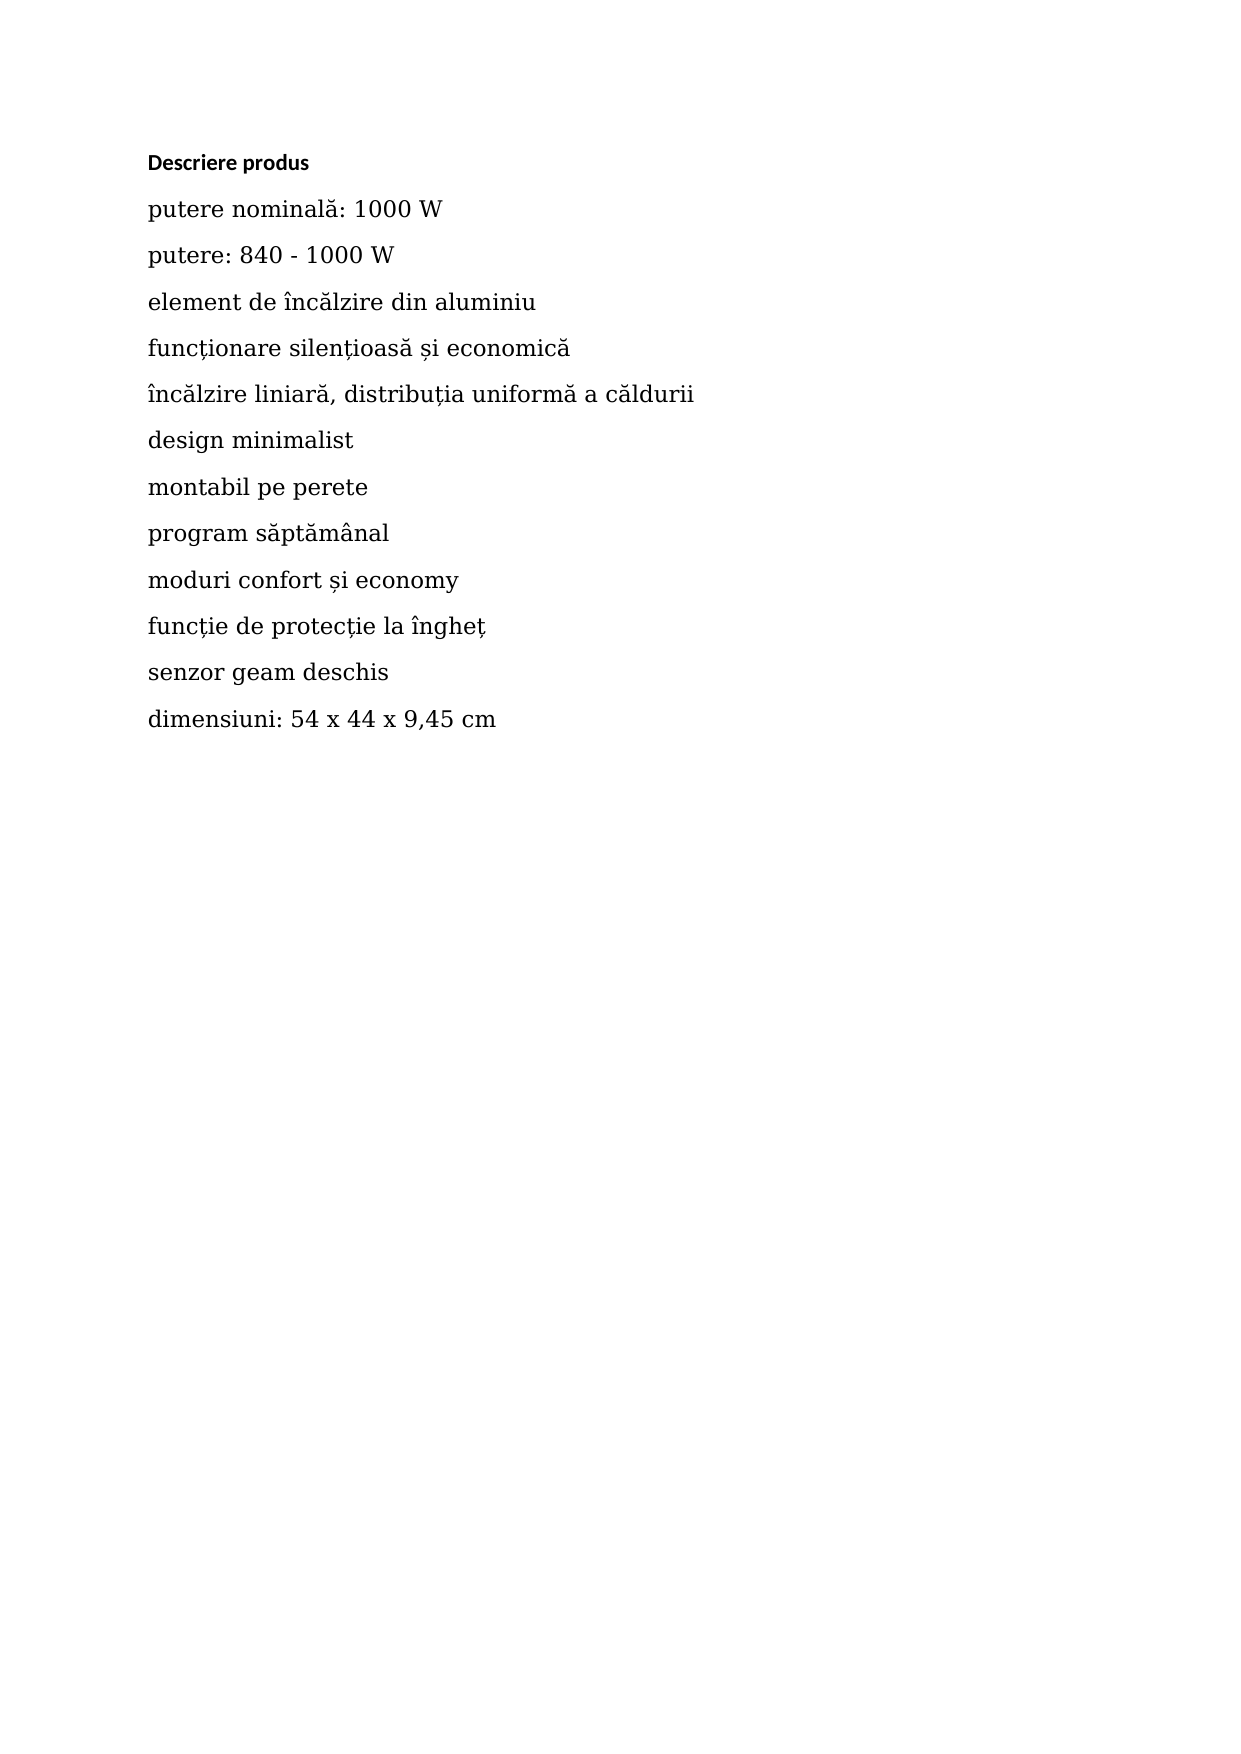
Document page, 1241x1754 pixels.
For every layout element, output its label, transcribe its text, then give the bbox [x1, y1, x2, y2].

text Descriere produs [148, 148, 1093, 176]
text încălzire liniară, distribuția uniformă a căldurii [148, 380, 1093, 407]
text dimensiuni: 54 x 44 x 9,45 cm [148, 704, 1093, 732]
text funcționare silențioasă și economică [148, 333, 1093, 361]
text putere nominală: 1000 W [148, 194, 1093, 222]
text moduri confort și economy [148, 565, 1093, 593]
text design minimalist [148, 426, 1093, 454]
text element de încălzire din aluminiu [148, 287, 1093, 315]
text funcție de protecție la îngheț [148, 612, 1093, 639]
text program săptămânal [148, 519, 1093, 546]
text montabil pe perete [148, 473, 1093, 500]
text senzor geam deschis [148, 658, 1093, 686]
text putere: 840 - 1000 W [148, 241, 1093, 268]
